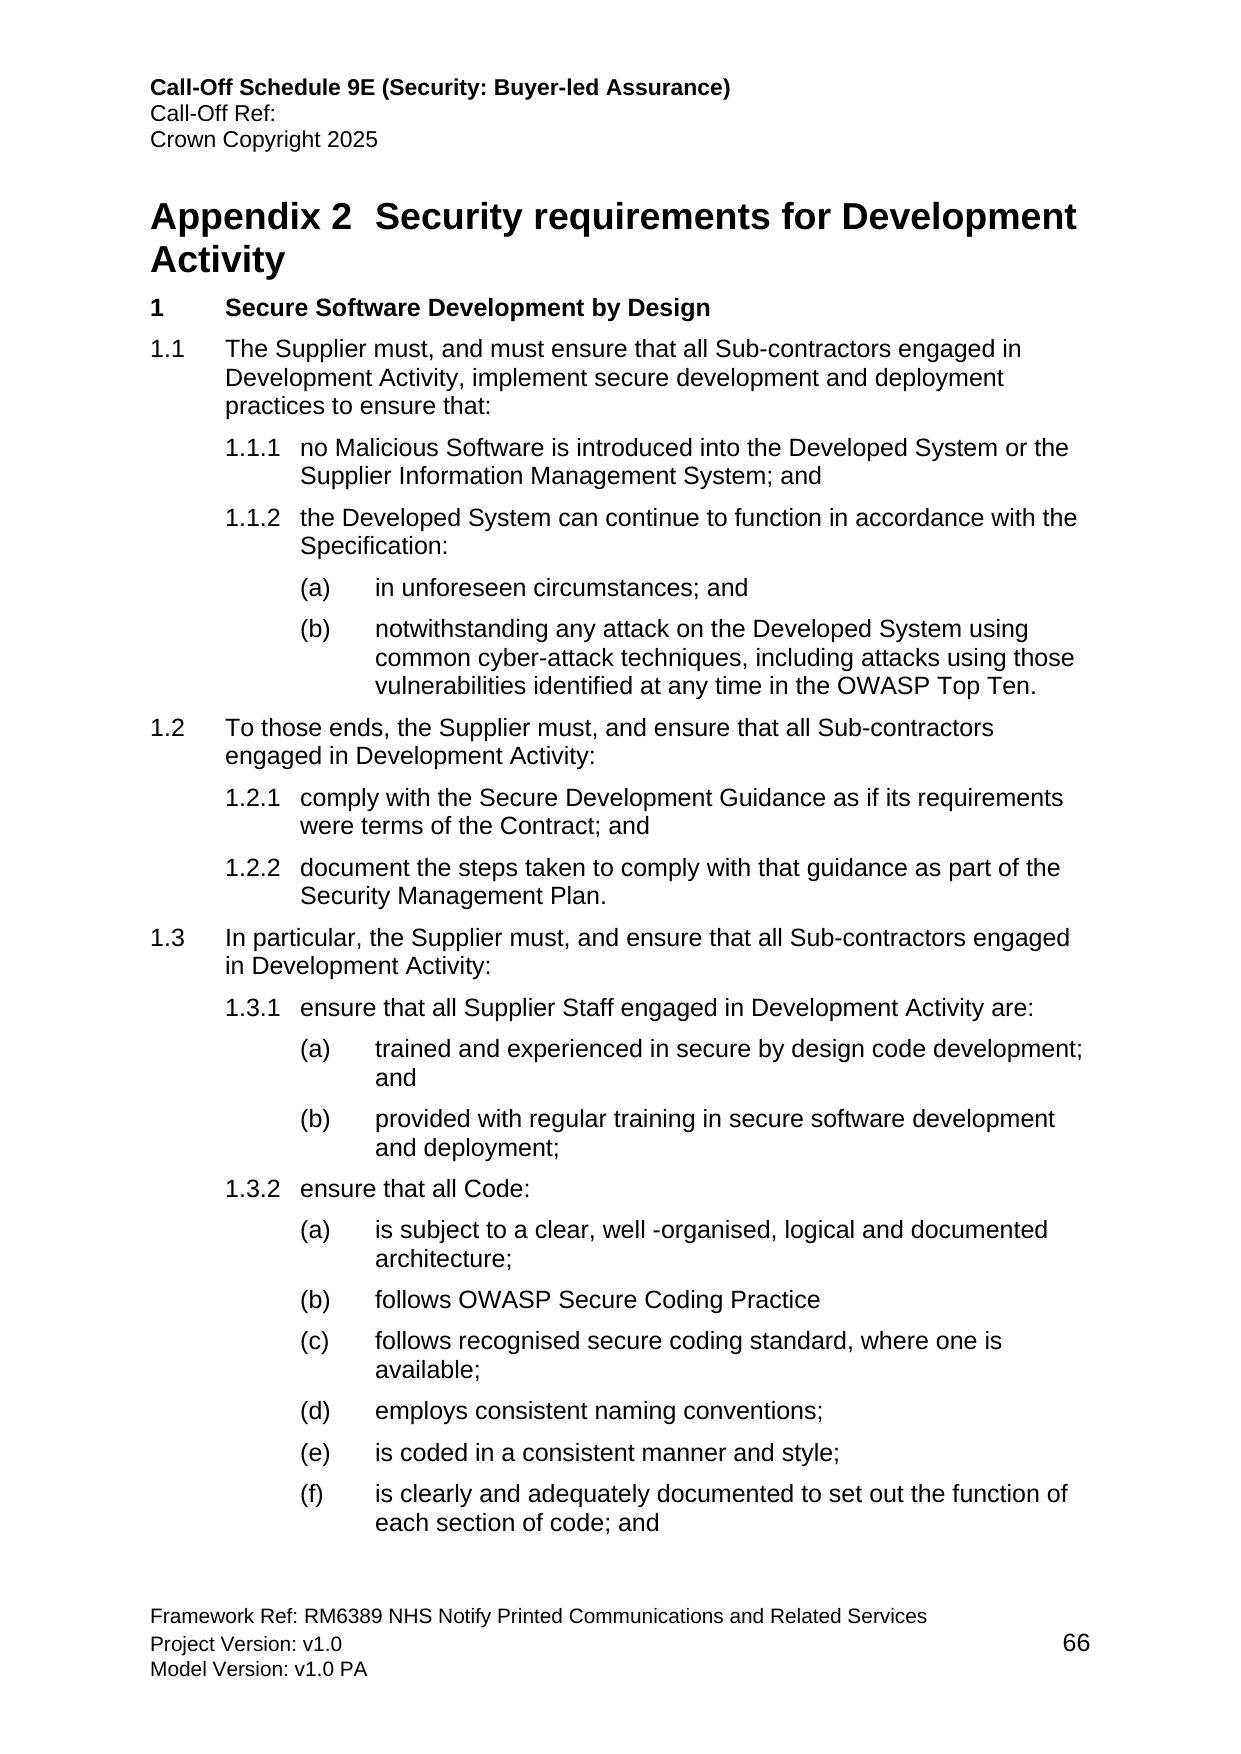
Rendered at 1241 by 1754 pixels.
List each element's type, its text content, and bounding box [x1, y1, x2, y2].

list document the steps taken to comply with that guidance as part of the Security Management Plan. [225, 853, 1090, 910]
list In particular, the Supplier must, and ensure that all Sub-contractors engaged in Development Activity: [150, 923, 1090, 980]
list The Supplier must, and must ensure that all Sub-contractors engaged in Development Activity, implement secure development and deployment practices to ensure that: [150, 334, 1090, 420]
list notwithstanding any attack on the Developed System using common cyber-attack techniques, including attacks using those vulnerabilities identified at any time in the OWASP Top Ten. [300, 614, 1090, 700]
list ensure that all Code: [225, 1174, 1090, 1203]
list is clearly and adequately documented to set out the function of each section of code; and [300, 1479, 1090, 1536]
list no Malicious Software is introduced into the Developed System or the Supplier Information Management System; and [225, 433, 1090, 490]
list follows recognised secure coding standard, where one is available; [300, 1326, 1090, 1384]
list employs consistent naming conventions; [300, 1396, 1090, 1425]
list is subject to a clear, well -organised, logical and documented architecture; [300, 1215, 1090, 1273]
list comply with the Secure Development Guidance as if its requirements were terms of the Contract; and [225, 783, 1090, 840]
list Security requirements for Development Activity [150, 194, 1090, 280]
list To those ends, the Supplier must, and ensure that all Sub-contractors engaged in Development Activity: [150, 713, 1090, 770]
list Secure Software Development by Design [150, 293, 1090, 321]
list the Developed System can continue to function in accordance with the Specification: [225, 503, 1090, 560]
list in unforeseen circumstances; and [300, 573, 1090, 601]
list trained and experienced in secure by design code development; and [300, 1034, 1090, 1091]
list follows OWASP Secure Coding Practice [300, 1285, 1090, 1314]
list ensure that all Supplier Staff engaged in Development Activity are: [225, 993, 1090, 1021]
list is coded in a consistent manner and style; [300, 1438, 1090, 1466]
list provided with regular training in secure software development and deployment; [300, 1104, 1090, 1161]
